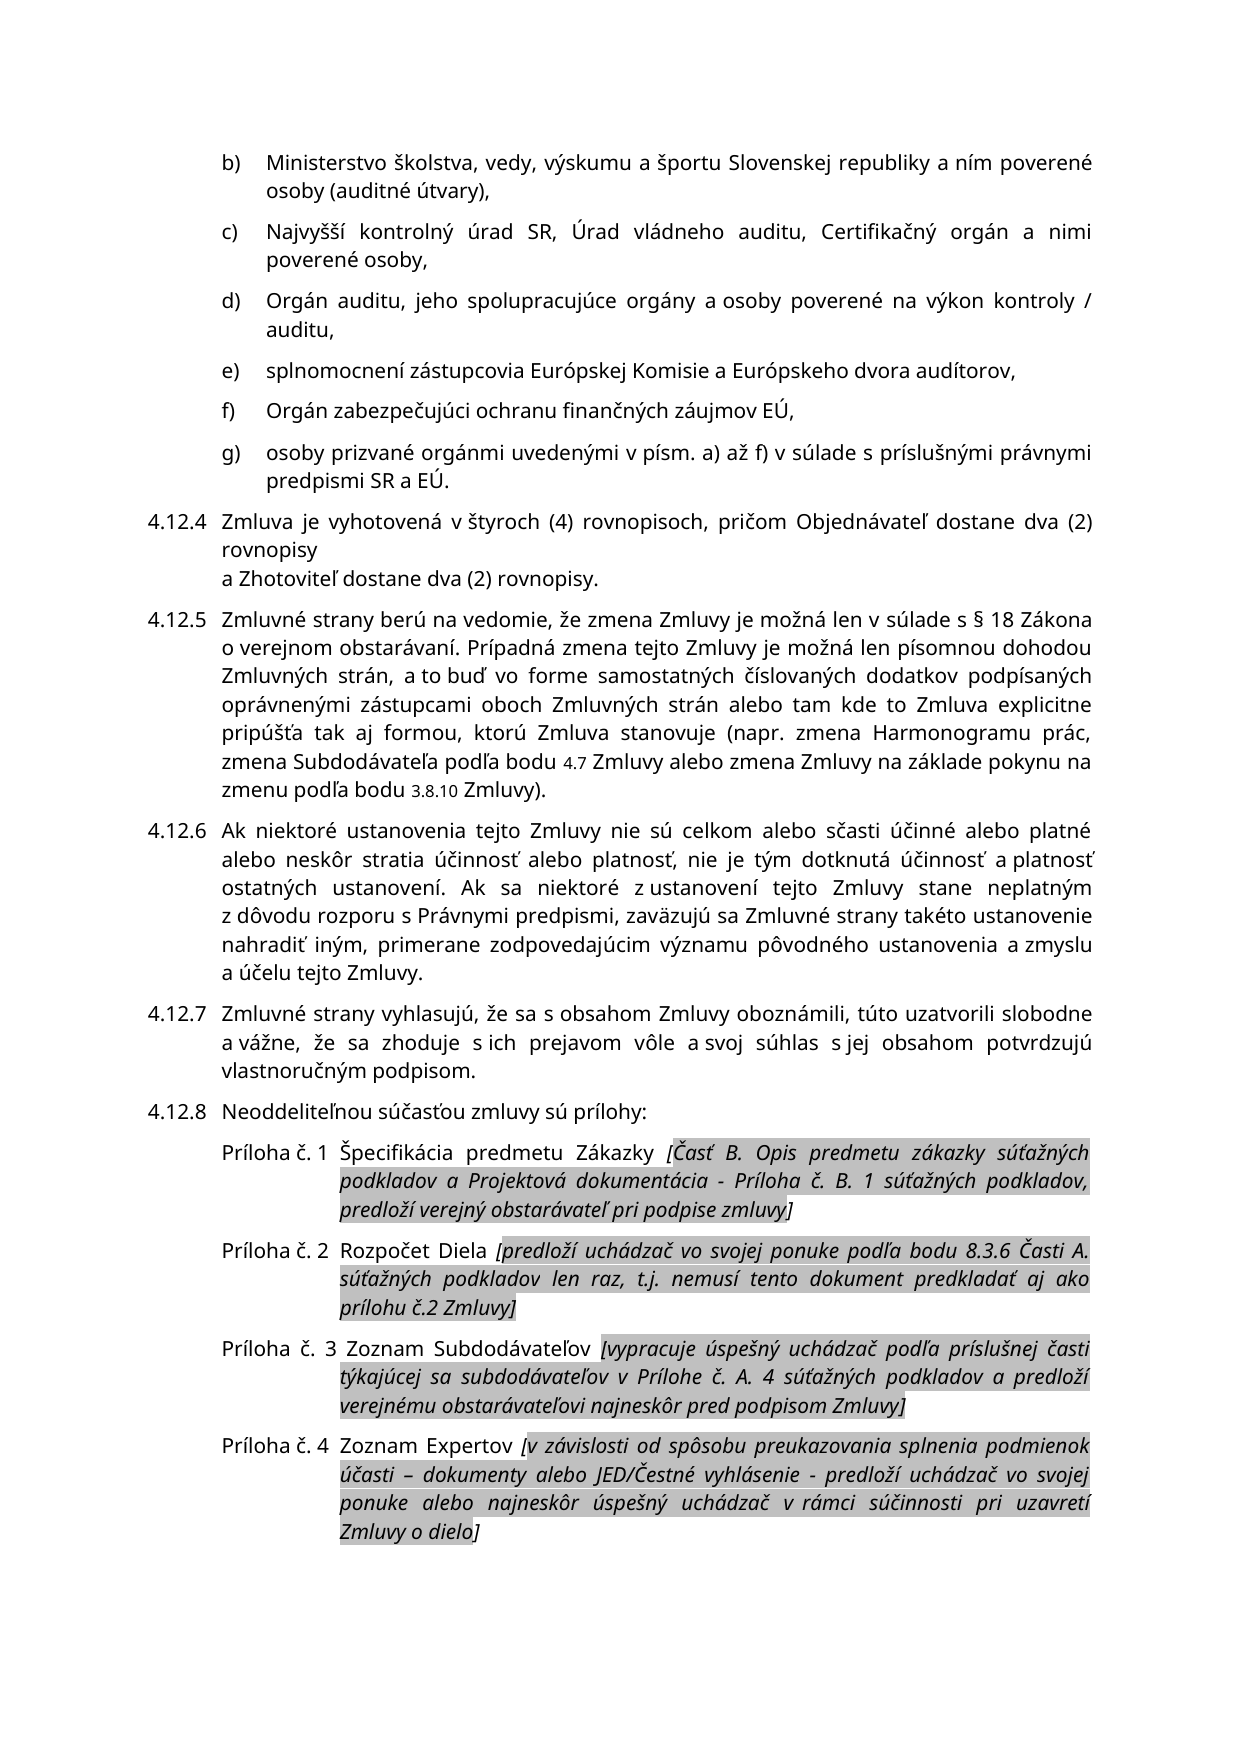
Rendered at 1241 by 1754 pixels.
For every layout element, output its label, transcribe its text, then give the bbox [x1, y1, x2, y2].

text Príloha č. 4 Zoznam Expertov [v závislosti od spôsobu preukazovania splnenia podmienok účasti – dokumenty alebo JED/Čestné vyhlásenie - predloží uchádzač vo svojej ponuke alebo najneskôr úspešný uchádzač v rámci súčinnosti pri uzavretí Zmluvy o dielo] [221, 1432, 1093, 1545]
list Zmluvné strany vyhlasujú, že sa s obsahom Zmluvy oboznámili, túto uzatvorili slobodne a vážne, že sa zhoduje s ich prejavom vôle a svoj súhlas s jej obsahom potvrdzujú vlastnoručným podpisom. [148, 999, 1093, 1085]
list Zmluva je vyhotovená v štyroch (4) rovnopisoch, pričom Objednávateľ dostane dva (2) rovnopisy a Zhotoviteľ dostane dva (2) rovnopisy. [148, 507, 1093, 592]
text Príloha č. 1 Špecifikácia predmetu Zákazky [Časť B. Opis predmetu zákazky súťažných podkladov a Projektová dokumentácia - Príloha č. B. 1 súťažných podkladov, predloží verejný obstarávateľ pri podpise zmluvy] [787, 1138, 1093, 1223]
list Najvyšší kontrolný úrad SR, Úrad vládneho auditu, Certifikačný orgán a nimi poverené osoby, [221, 217, 1093, 274]
list Ak niektoré ustanovenia tejto Zmluvy nie sú celkom alebo sčasti účinné alebo platné alebo neskôr stratia účinnosť alebo platnosť, nie je tým dotknutá účinnosť a platnosť ostatných ustanovení. Ak sa niektoré z ustanovení tejto Zmluvy stane neplatným z dôvodu rozporu s Právnymi predpismi, zaväzujú sa Zmluvné strany takéto ustanovenie nahradiť iným, primerane zodpovedajúcim významu pôvodného ustanovenia a zmyslu a účelu tejto Zmluvy. [148, 816, 1093, 987]
text Príloha č. 3 Zoznam Subdodávateľov [vypracuje úspešný uchádzač podľa príslušnej časti týkajúcej sa subdodávateľov v Prílohe č. A. 4 súťažných podkladov a predloží verejnému obstarávateľovi najneskôr pred podpisom Zmluvy] [221, 1334, 601, 1419]
text Príloha č. 3 Zoznam Subdodávateľov [vypracuje úspešný uchádzač podľa príslušnej časti týkajúcej sa subdodávateľov v Prílohe č. A. 4 súťažných podkladov a predloží verejnému obstarávateľovi najneskôr pred podpisom Zmluvy] [905, 1334, 1093, 1419]
list Orgán auditu, jeho spolupracujúce orgány a osoby poverené na výkon kontroly / auditu, [221, 286, 1093, 343]
text Príloha č. 1 Špecifikácia predmetu Zákazky [Časť B. Opis predmetu zákazky súťažných podkladov a Projektová dokumentácia - Príloha č. B. 1 súťažných podkladov, predloží verejný obstarávateľ pri podpise zmluvy] [221, 1138, 673, 1223]
list Orgán zabezpečujúci ochranu finančných záujmov EÚ, [221, 397, 1093, 425]
list Zmluvné strany berú na vedomie, že zmena Zmluvy je možná len v súlade s § 18 Zákona o verejnom obstarávaní. Prípadná zmena tejto Zmluvy je možná len písomnou dohodou Zmluvných strán, a to buď vo forme samostatných číslovaných dodatkov podpísaných oprávnenými zástupcami oboch Zmluvných strán alebo tam kde to Zmluva explicitne pripúšťa tak aj formou, ktorú Zmluva stanovuje (napr. zmena Harmonogramu prác, zmena Subdodávateľa podľa bodu 4.7 Zmluvy alebo zmena Zmluvy na základe pokynu na zmenu podľa bodu 3.8.10 Zmluvy). [148, 605, 1093, 804]
list osoby prizvané orgánmi uvedenými v písm. a) až f) v súlade s príslušnými právnymi predpismi SR a EÚ. [221, 438, 1093, 494]
list Neoddeliteľnou súčasťou zmluvy sú prílohy: [148, 1097, 1093, 1126]
list splnomocnení zástupcovia Európskej Komisie a Európskeho dvora audítorov, [221, 356, 1093, 384]
list Ministerstvo školstva, vedy, výskumu a športu Slovenskej republiky a ním poverené osoby (auditné útvary), [221, 148, 1093, 204]
text Príloha č. 2 Rozpočet Diela [predloží uchádzač vo svojej ponuke podľa bodu 8.3.6 Časti A. súťažných podkladov len raz, t.j. nemusí tento dokument predkladať aj ako prílohu č.2 Zmluvy] [221, 1236, 1093, 1321]
